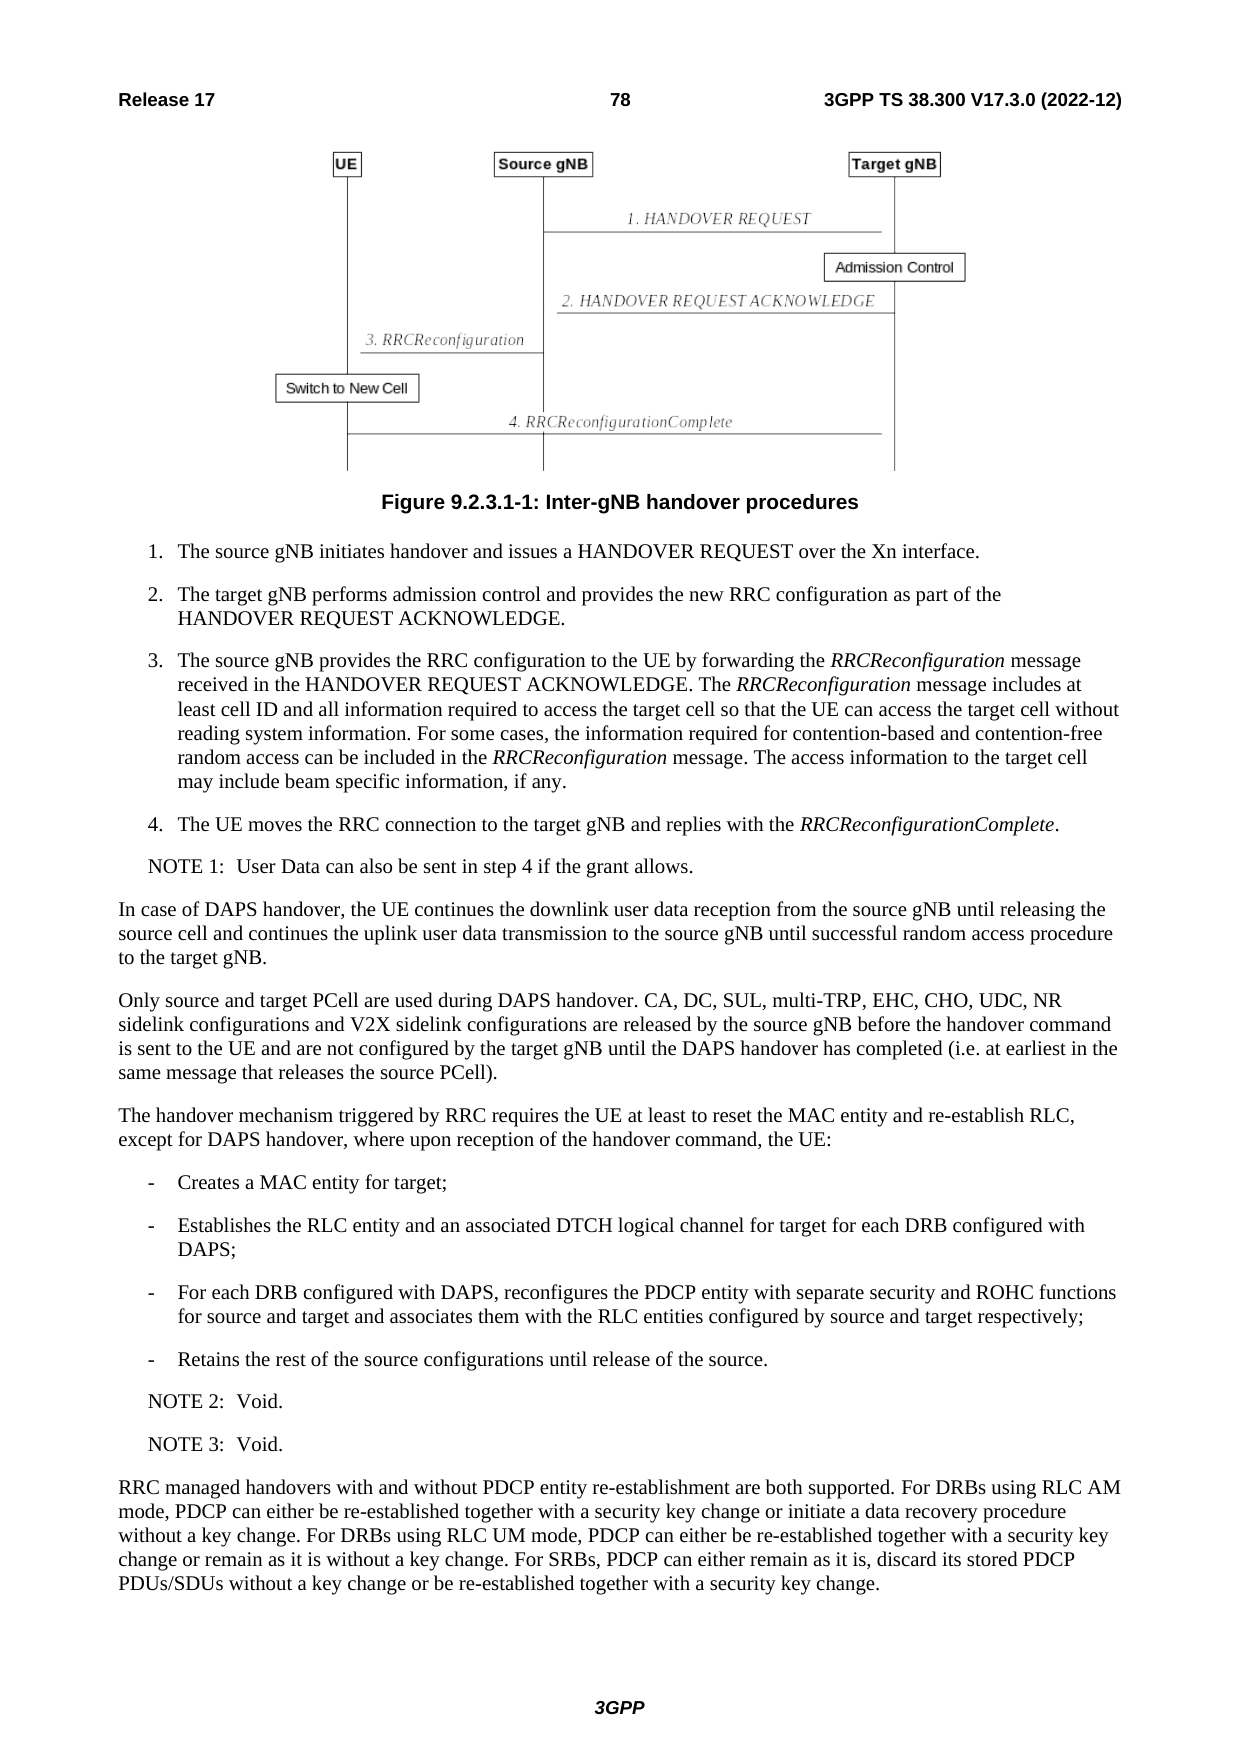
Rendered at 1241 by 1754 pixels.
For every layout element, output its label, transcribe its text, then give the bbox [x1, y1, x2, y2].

text In case of DAPS handover, the UE continues the downlink user data reception from the source gNB until releasing the source cell and continues the uplink user data transmission to the source gNB until successful random access procedure to the target gNB. [118, 897, 1122, 969]
text RRC managed handovers with and without PDCP entity re-establishment are both supported. For DRBs using RLC AM mode, PDCP can either be re-established together with a security key change or initiate a data recovery procedure without a key change. For DRBs using RLC UM mode, PDCP can either be re-established together with a security key change or remain as it is without a key change. For SRBs, PDCP can either remain as it is, discard its stored PDCP PDUs/SDUs without a key change or be re-established together with a security key change. [118, 1475, 1122, 1595]
text 2. The target gNB performs admission control and provides the new RRC configuration as part of the HANDOVER REQUEST ACKNOWLEDGE. [148, 581, 1122, 629]
text NOTE 3: Void. [148, 1432, 1122, 1456]
text NOTE 2: Void. [148, 1389, 1122, 1413]
text Only source and target PCell are used during DAPS handover. CA, DC, SUL, multi-TRP, EHC, CHO, UDC, NR sidelink configurations and V2X sidelink configurations are released by the source gNB before the handover command is sent to the UE and are not configured by the target gNB until the DAPS handover has completed (i.e. at earliest in the same message that releases the source PCell). [118, 988, 1122, 1084]
text The handover mechanism triggered by RRC requires the UE at least to reset the MAC entity and re-establish RLC, except for DAPS handover, where upon reception of the handover command, the UE: [118, 1103, 1122, 1151]
text 4. The UE moves the RRC connection to the target gNB and replies with the RRCReconfigurationComplete. [148, 811, 1122, 836]
text - Retains the rest of the source configurations until release of the source. [148, 1346, 1122, 1371]
text 3. The source gNB provides the RRC configuration to the UE by forwarding the RRCReconfiguration message received in the HANDOVER REQUEST ACKNOWLEDGE. The RRCReconfiguration message includes at least cell ID and all information required to access the target cell so that the UE can access the target cell without reading system information. For some cases, the information required for contention-based and contention-free random access can be included in the RRCReconfiguration message. The access information to the target cell may include beam specific information, if any. [148, 648, 1122, 793]
text - Creates a MAC entity for target; [148, 1170, 1122, 1194]
text NOTE 1: User Data can also be sent in step 4 if the grant allows. [148, 854, 1122, 878]
text Figure 9.2.3.1-1: Inter-gNB handover procedures [118, 490, 1122, 514]
text 1. The source gNB initiates handover and issues a HANDOVER REQUEST over the Xn interface. [148, 539, 1122, 563]
text - For each DRB configured with DAPS, reconfigures the PDCP entity with separate security and ROHC functions for source and target and associates them with the RLC entities configured by source and target respectively; [148, 1279, 1122, 1328]
text - Establishes the RLC entity and an associated DTCH logical channel for target for each DRB configured with DAPS; [148, 1213, 1122, 1261]
